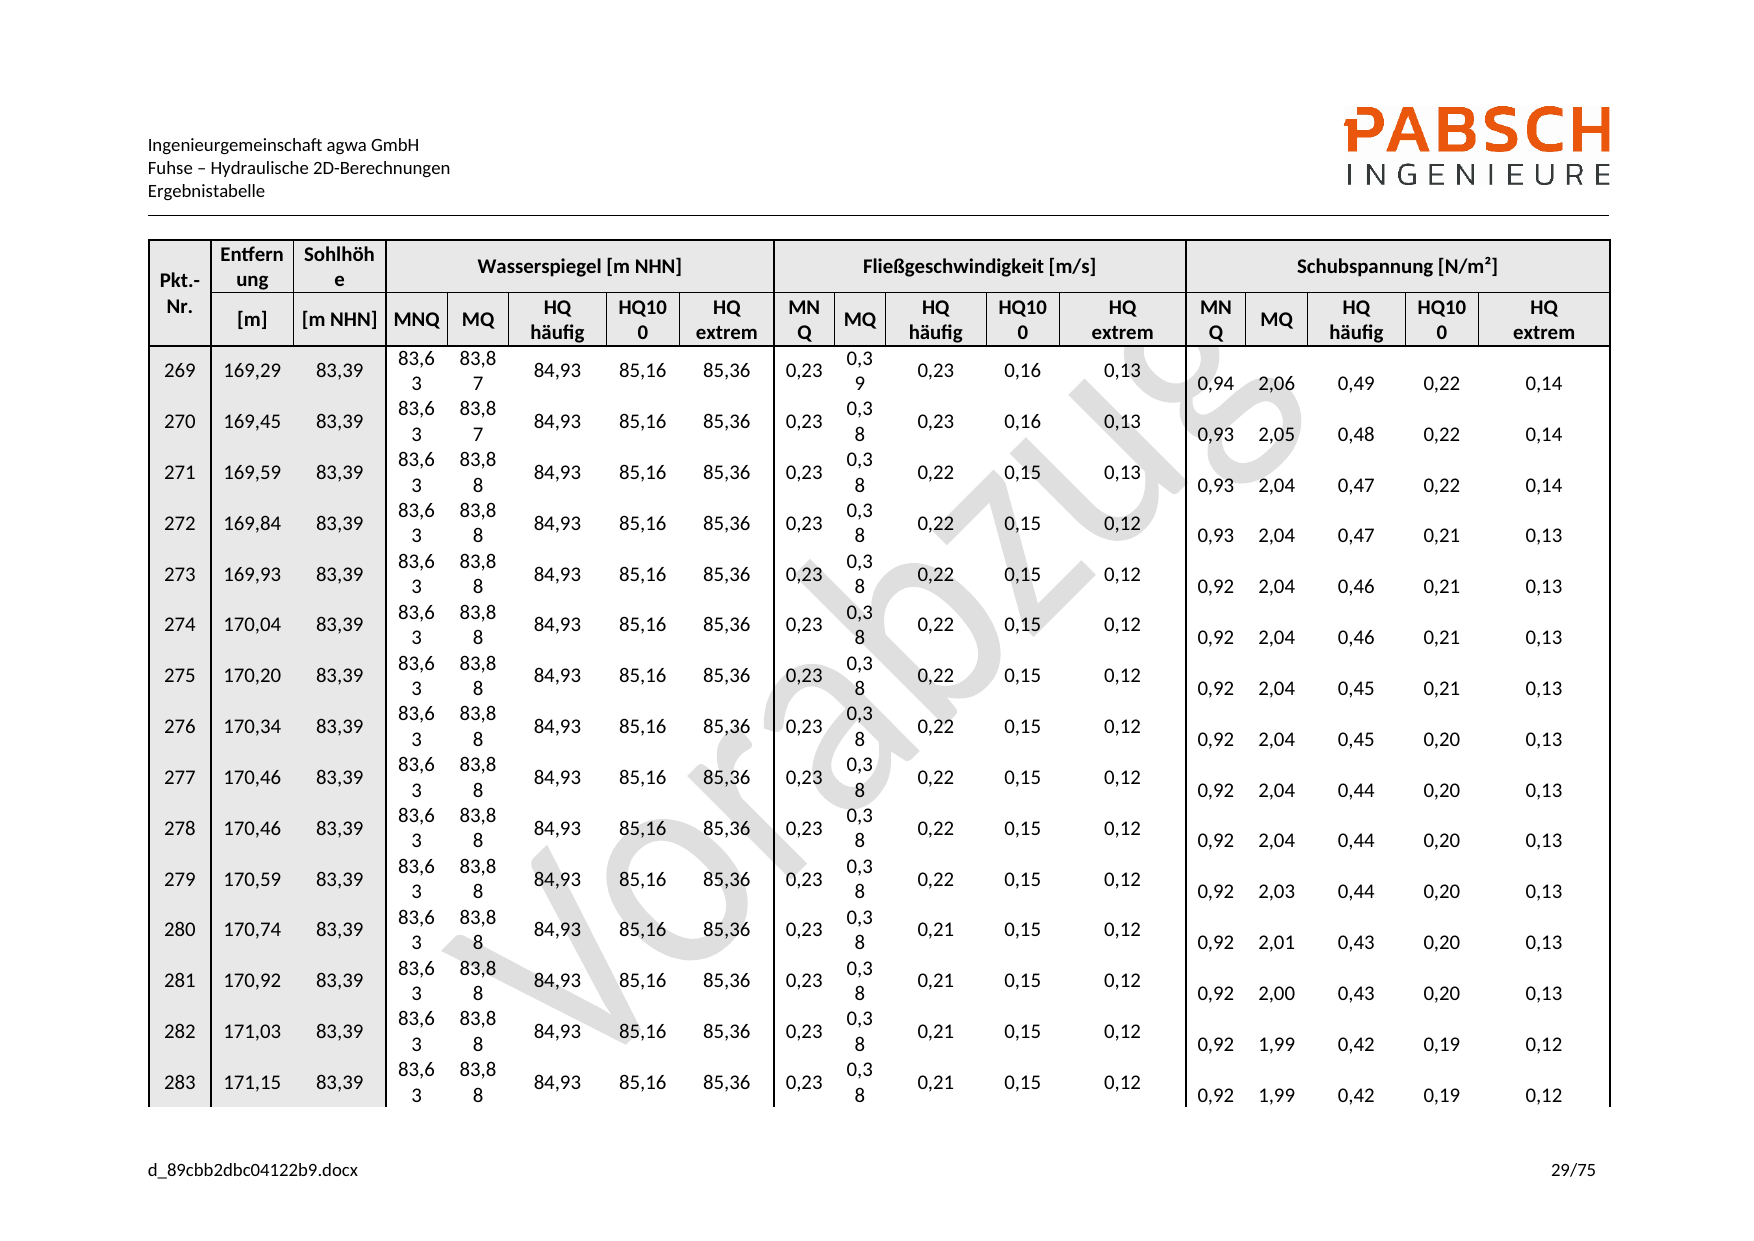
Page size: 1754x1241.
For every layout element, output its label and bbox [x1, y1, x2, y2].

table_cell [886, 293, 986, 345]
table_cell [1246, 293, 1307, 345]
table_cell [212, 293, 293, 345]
picture [1343, 106, 1610, 185]
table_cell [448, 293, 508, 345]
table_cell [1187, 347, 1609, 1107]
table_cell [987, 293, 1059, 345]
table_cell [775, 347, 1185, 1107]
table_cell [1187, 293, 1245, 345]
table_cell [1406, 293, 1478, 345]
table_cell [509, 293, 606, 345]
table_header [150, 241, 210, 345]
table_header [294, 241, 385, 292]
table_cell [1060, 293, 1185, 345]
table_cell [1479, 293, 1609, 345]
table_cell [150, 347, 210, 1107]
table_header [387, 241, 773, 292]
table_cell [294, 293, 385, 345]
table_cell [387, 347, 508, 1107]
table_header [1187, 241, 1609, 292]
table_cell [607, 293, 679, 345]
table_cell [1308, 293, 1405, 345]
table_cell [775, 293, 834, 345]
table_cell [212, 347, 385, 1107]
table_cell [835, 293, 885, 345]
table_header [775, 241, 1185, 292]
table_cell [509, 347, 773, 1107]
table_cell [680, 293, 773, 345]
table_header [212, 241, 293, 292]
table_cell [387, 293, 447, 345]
